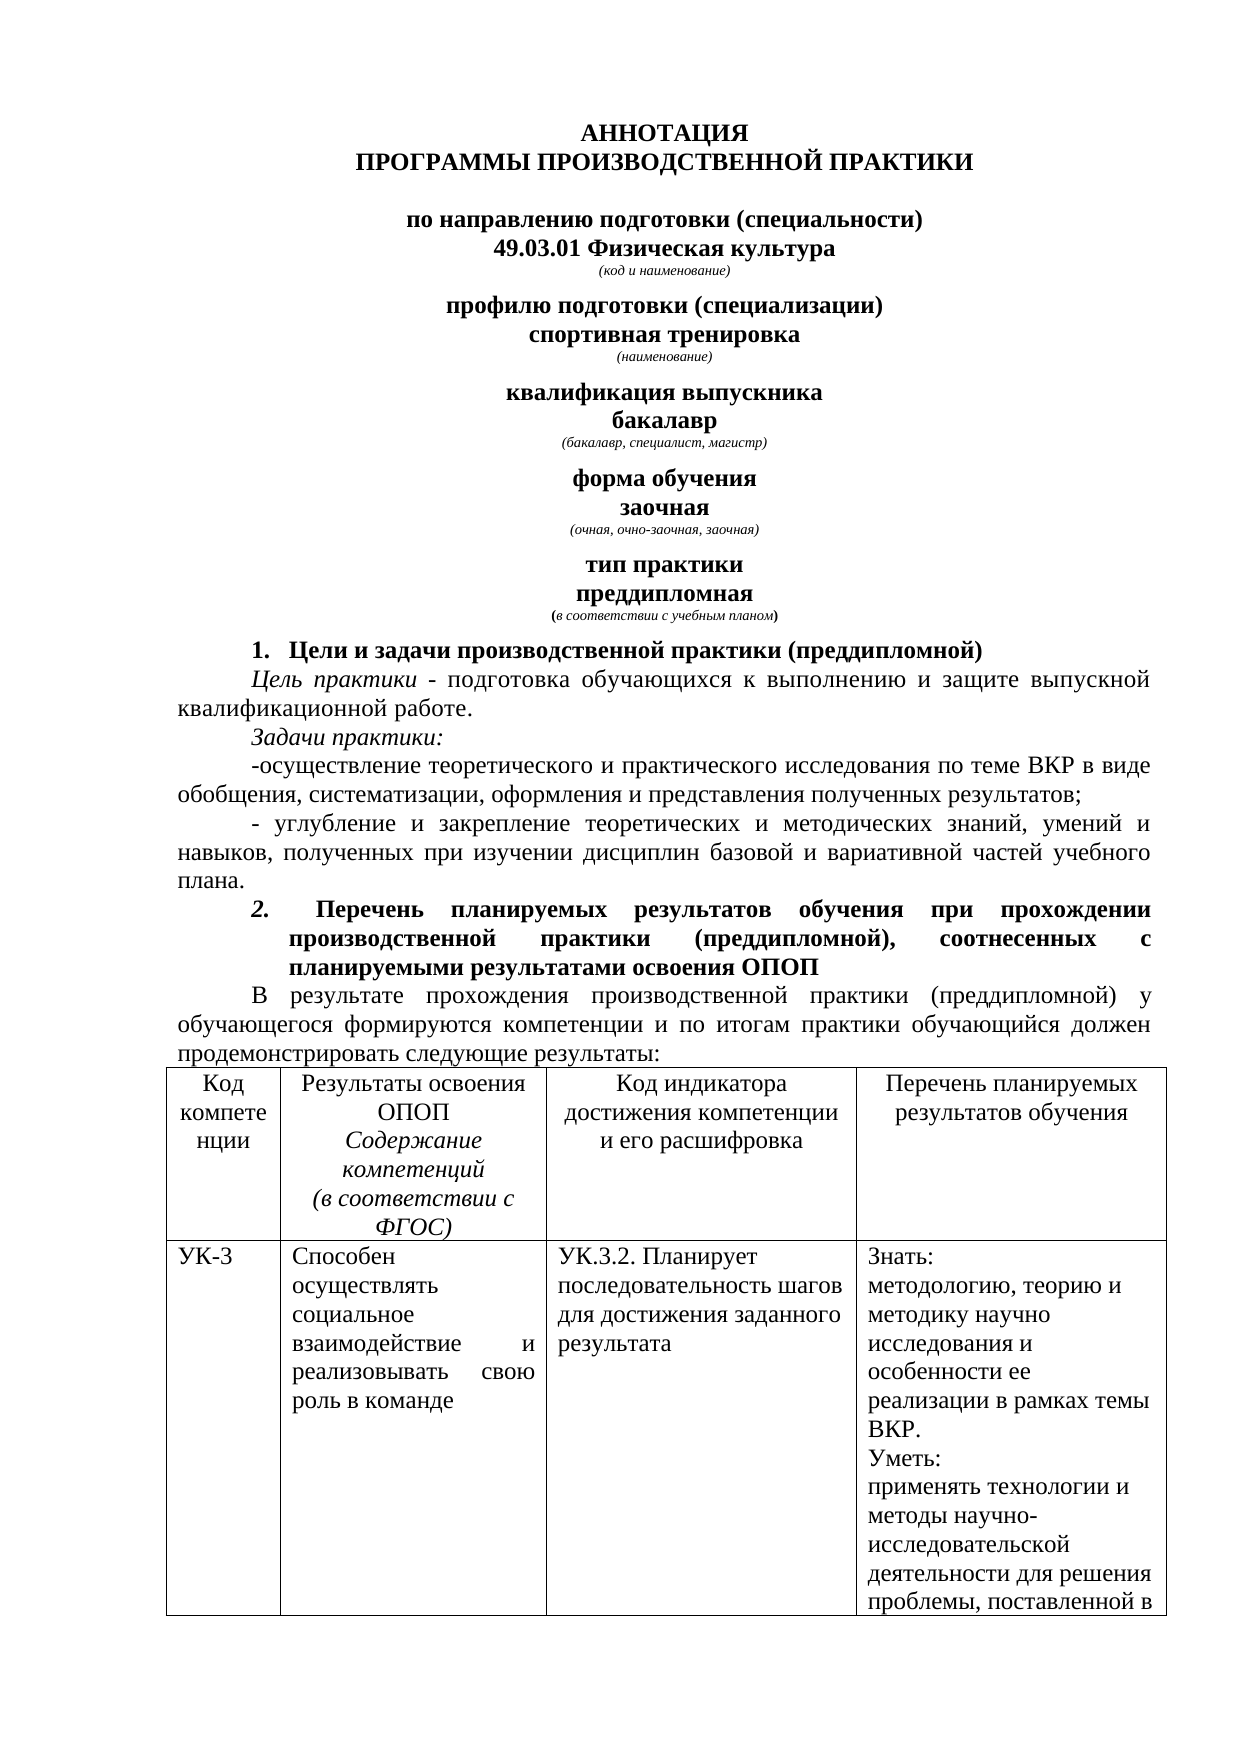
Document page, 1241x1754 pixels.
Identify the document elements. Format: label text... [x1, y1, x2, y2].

text спортивная тренировка [177, 319, 1152, 348]
text тип практики [177, 549, 1152, 578]
text (очная, очно-заочная, заочная) [177, 521, 1152, 549]
text (бакалавр, специалист, магистр) [177, 434, 1152, 463]
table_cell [547, 1241, 856, 1615]
table_cell УК-3 [167, 1241, 280, 1615]
text по направлению подготовки (специальности) [177, 204, 1152, 233]
text 49.03.01 Физическая культура [177, 233, 1152, 262]
text АННОТАЦИЯ [177, 118, 1152, 147]
list В результате прохождения производственной практики (преддипломной) у обучающегося формируются компетенции и по итогам практики обучающийся должен продемонстрировать следующие результаты: [177, 981, 1152, 1067]
table_header Код компетенции [167, 1068, 280, 1240]
text -осуществление теоретического и практического исследования по теме ВКР в виде обобщения, систематизации, оформления и представления полученных результатов; [177, 751, 1152, 808]
table_header Перечень планируемых результатов обучения [857, 1068, 1166, 1240]
text Цель практики - подготовка обучающихся к выполнению и защите выпускной квалификационной работе. [177, 664, 1152, 722]
text преддипломная [177, 578, 1152, 607]
text (наименование) [177, 348, 1152, 377]
text программЫ ПРОИЗВОДСТВЕННОЙ ПРАКТИКИ [177, 147, 1152, 176]
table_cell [281, 1241, 546, 1615]
table_header Результаты освоения ОПОП Содержание компетенций (в соответствии с ФГОС) [281, 1068, 546, 1240]
text - углубление и закрепление теоретических и методических знаний, умений и навыков, полученных при изучении дисциплин базовой и вариативной частей учебного плана. [177, 808, 1152, 894]
text форма обучения [177, 463, 1152, 492]
text (код и наименование) [177, 262, 1152, 291]
text профилю подготовки (специализации) [177, 291, 1152, 319]
table_header Код индикатора достижения компетенции и его расшифровка [547, 1068, 856, 1240]
text (в соответствии с учебным планом) [177, 607, 1152, 636]
text заочная [177, 492, 1152, 521]
text квалификация выпускника [177, 377, 1152, 406]
text Задачи практики: [177, 722, 1152, 751]
text бакалавр [177, 406, 1152, 434]
list Перечень планируемых результатов обучения при прохождении производственной практики (преддипломной), соотнесенных с планируемыми результатами освоения ОПОП [251, 894, 1152, 981]
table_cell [857, 1241, 1166, 1615]
list Цели и задачи производственной практики (преддипломной) [251, 636, 1152, 664]
